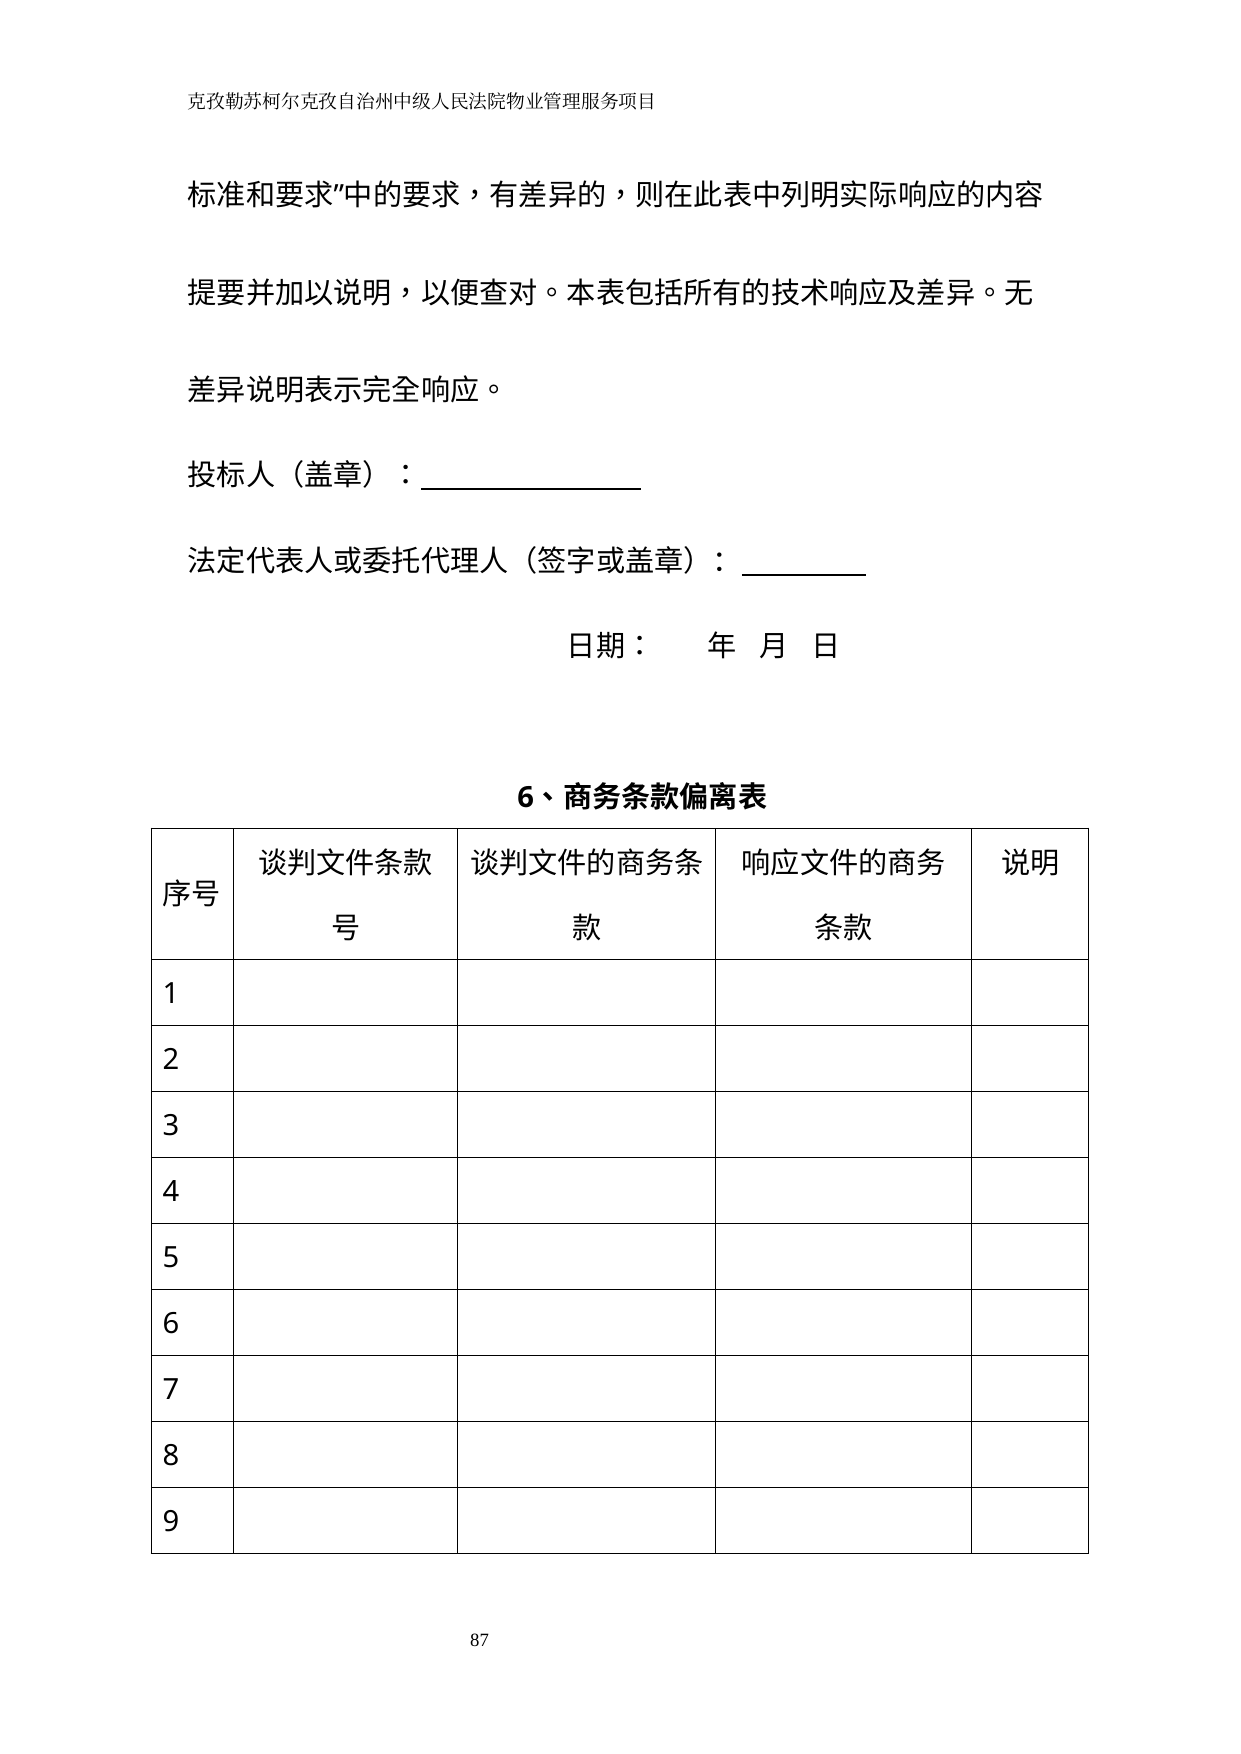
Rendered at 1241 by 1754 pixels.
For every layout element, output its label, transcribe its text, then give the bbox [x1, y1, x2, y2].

table_header 谈判文件条款号 [234, 829, 457, 958]
table_cell 8 [152, 1422, 233, 1487]
text 6、商务条款偏离表 [187, 762, 1053, 827]
table_cell 6 [152, 1290, 233, 1355]
table_cell [972, 1158, 1088, 1223]
table_cell [234, 1026, 457, 1091]
text 投标人（盖章）： [187, 442, 1053, 507]
table_cell [234, 1356, 457, 1421]
table_header 说明 [972, 829, 1088, 958]
table_cell [234, 1290, 457, 1355]
table_cell [234, 1422, 457, 1487]
table_cell [458, 1290, 715, 1355]
table_cell [458, 1488, 715, 1553]
table_cell [458, 960, 715, 1024]
table_cell [716, 1488, 971, 1553]
table_cell [972, 1026, 1088, 1091]
table_cell [716, 1092, 971, 1157]
table_header 响应文件的商务条款 [716, 829, 971, 958]
table_cell [458, 1422, 715, 1487]
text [187, 162, 1053, 422]
table_cell 3 [152, 1092, 233, 1157]
table_cell [972, 1356, 1088, 1421]
table_cell [234, 1224, 457, 1289]
table_cell [716, 1026, 971, 1091]
table_cell [458, 1026, 715, 1091]
table_header 谈判文件的商务条款 [458, 829, 715, 958]
table_cell [458, 1092, 715, 1157]
table_cell [972, 1224, 1088, 1289]
table_cell [716, 960, 971, 1024]
table_cell 4 [152, 1158, 233, 1223]
table_cell [972, 1488, 1088, 1553]
table_cell 7 [152, 1356, 233, 1421]
table_cell [234, 960, 457, 1024]
table_cell [716, 1356, 971, 1421]
table_cell [458, 1356, 715, 1421]
table_header 序号 [152, 829, 233, 958]
table_cell [234, 1092, 457, 1157]
table_cell [716, 1422, 971, 1487]
table_cell [972, 1422, 1088, 1487]
text 法定代表人或委托代理人（签字或盖章）： [187, 527, 1053, 592]
table_cell 1 [152, 960, 233, 1024]
table_cell [972, 960, 1088, 1024]
text 日期： 年 月 日 [187, 613, 1053, 678]
table_cell [458, 1224, 715, 1289]
table_cell 2 [152, 1026, 233, 1091]
table_cell [972, 1290, 1088, 1355]
table_cell 9 [152, 1488, 233, 1553]
table_cell [458, 1158, 715, 1223]
table_cell [234, 1158, 457, 1223]
table_cell [716, 1224, 971, 1289]
table_cell [716, 1290, 971, 1355]
table_cell [716, 1158, 971, 1223]
table_cell [972, 1092, 1088, 1157]
table_cell [234, 1488, 457, 1553]
table_cell 5 [152, 1224, 233, 1289]
